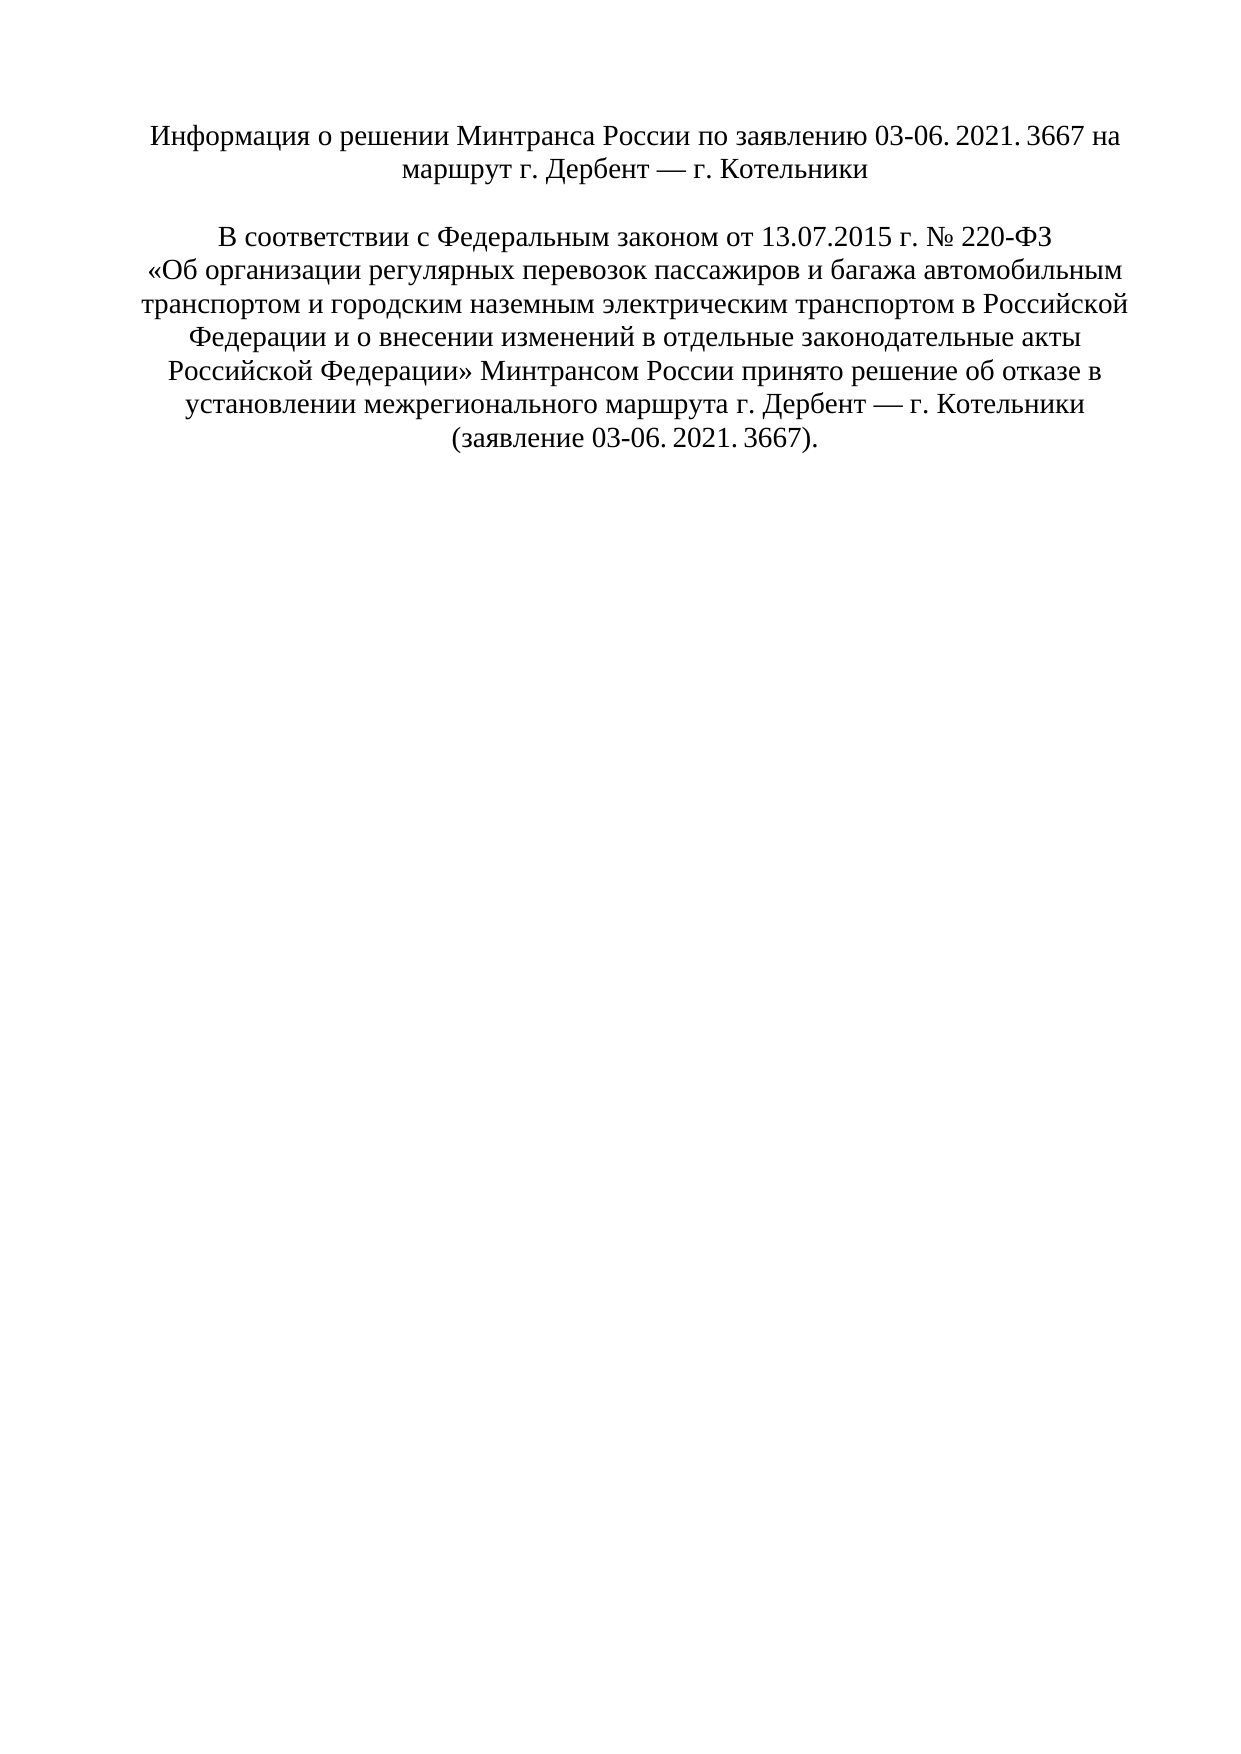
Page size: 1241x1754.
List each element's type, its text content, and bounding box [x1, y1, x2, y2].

text Информация о решении Минтранса России по заявлению 03-06. 2021. 3667 на маршрут г. Дербент — г. Котельники [118, 118, 1152, 185]
text В соответствии с Федеральным законом от 13.07.2015 г. № 220-ФЗ «Об организации регулярных перевозок пассажиров и багажа автомобильным транспортом и городским наземным электрическим транспортом в Российской Федерации и о внесении изменений в отдельные законодательные акты Российской Федерации» Минтрансом России принято решение об отказе в установлении межрегионального маршрута г. Дербент — г. Котельники (заявление 03-06. 2021. 3667). [118, 219, 1152, 453]
